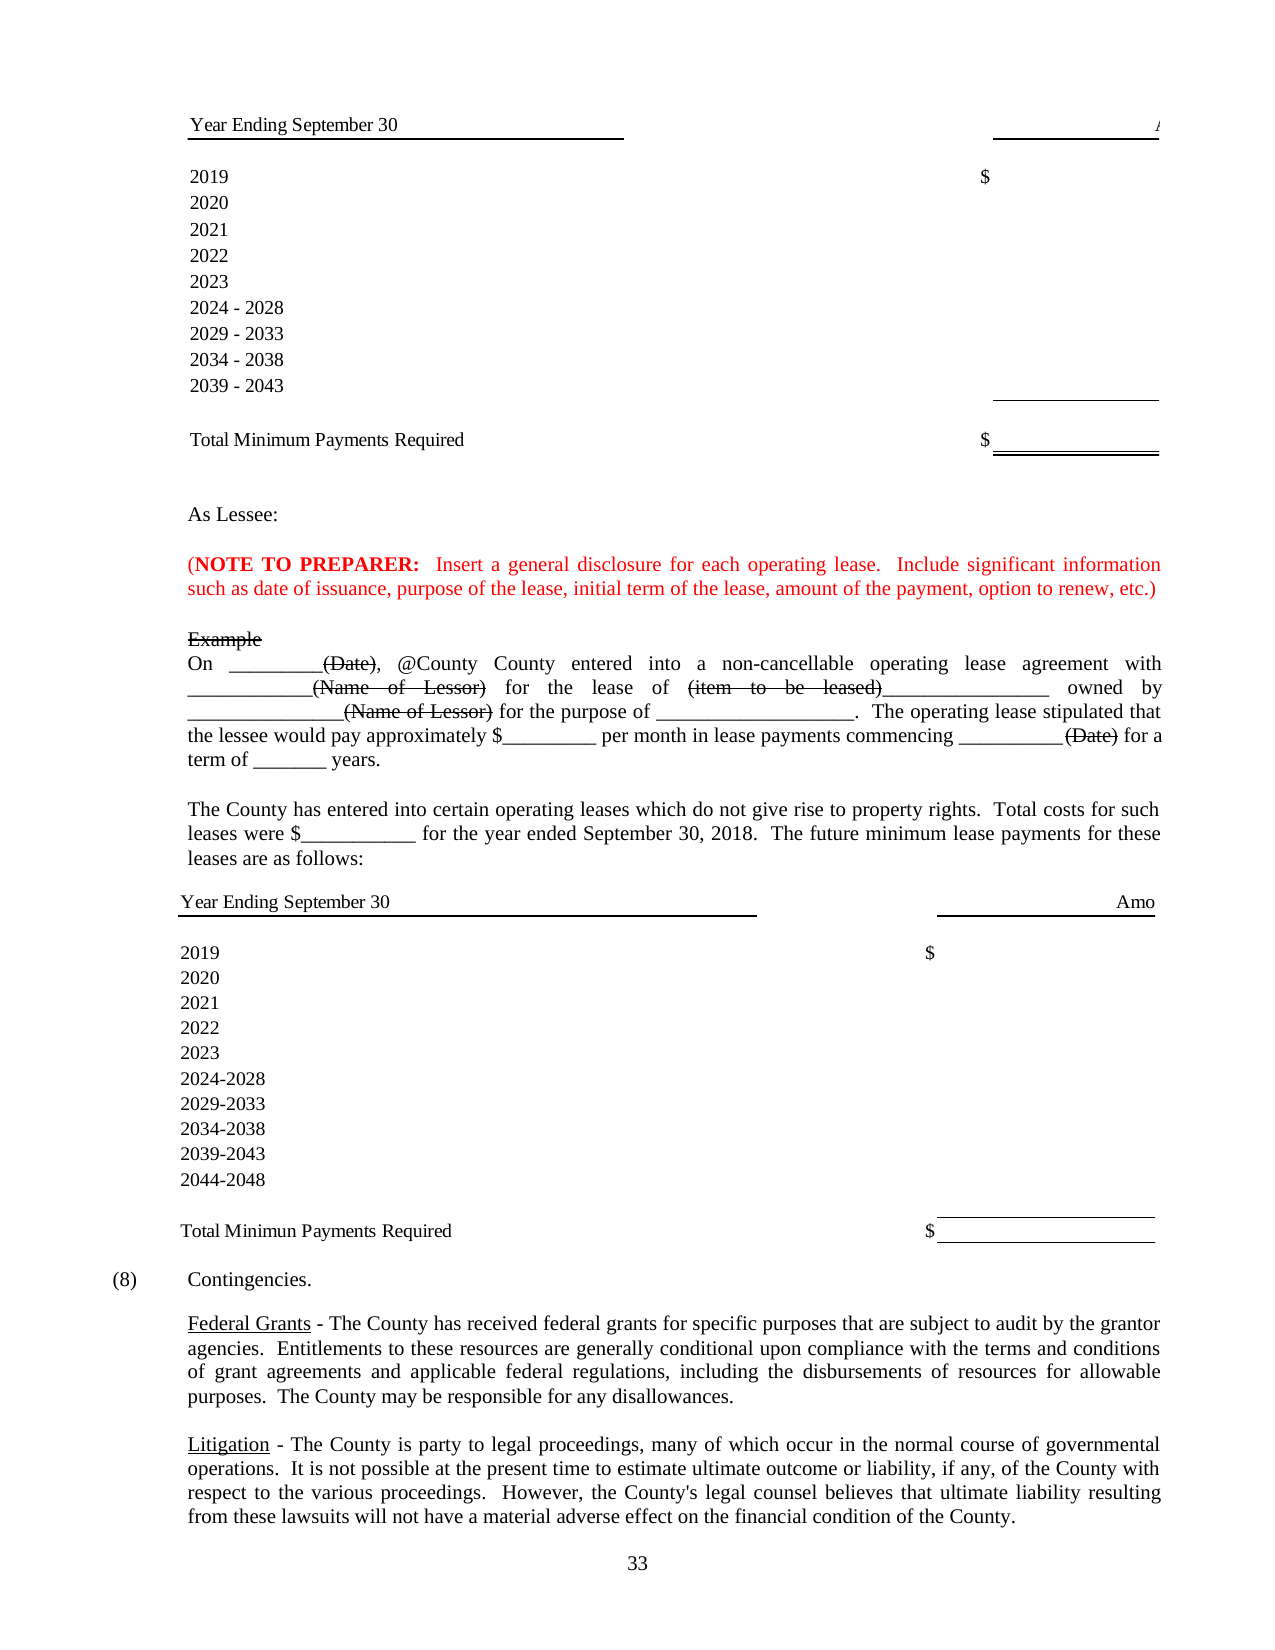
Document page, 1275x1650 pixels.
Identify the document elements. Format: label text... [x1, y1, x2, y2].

list (NOTE TO PREPARER: Insert a general disclosure for each operating lease. Include significant information such as date of issuance, purpose of the lease, initial term of the lease, amount of the payment, option to renew, etc.) [187, 552, 1162, 600]
list On _________(Date), @County County entered into a non-cancellable operating lease agreement with ____________(Name of Lessor) for the lease of (item to be leased)________________ owned by _______________(Name of Lessor) for the purpose of ___________________. The operating lease stipulated that the lessee would pay approximately $_________ per month in lease payments commencing __________(Date) for a term of _______ years. [187, 651, 1162, 771]
list Example [187, 627, 1162, 651]
list As Lessee: [187, 502, 1162, 526]
list Contingencies. [112, 1266, 1162, 1291]
list The County has entered into certain operating leases which do not give rise to property rights. Total costs for such leases were $___________ for the year ended September 30, 2018. The future minimum lease payments for these leases are as follows: [187, 797, 1162, 869]
text Federal Grants - The County has received federal grants for specific purposes that are subject to audit by the grantor agencies. Entitlements to these resources are generally conditional upon compliance with the terms and conditions of grant agreements and applicable federal regulations, including the disbursements of resources for allowable purposes. The County may be responsible for any disallowances. [187, 1311, 1162, 1408]
text Litigation - The County is party to legal proceedings, many of which occur in the normal course of governmental operations. It is not possible at the present time to estimate ultimate outcome or liability, if any, of the County with respect to the various proceedings. However, the County's legal counsel believes that ultimate liability resulting from these lawsuits will not have a material adverse effect on the financial condition of the County. [187, 1432, 1162, 1528]
